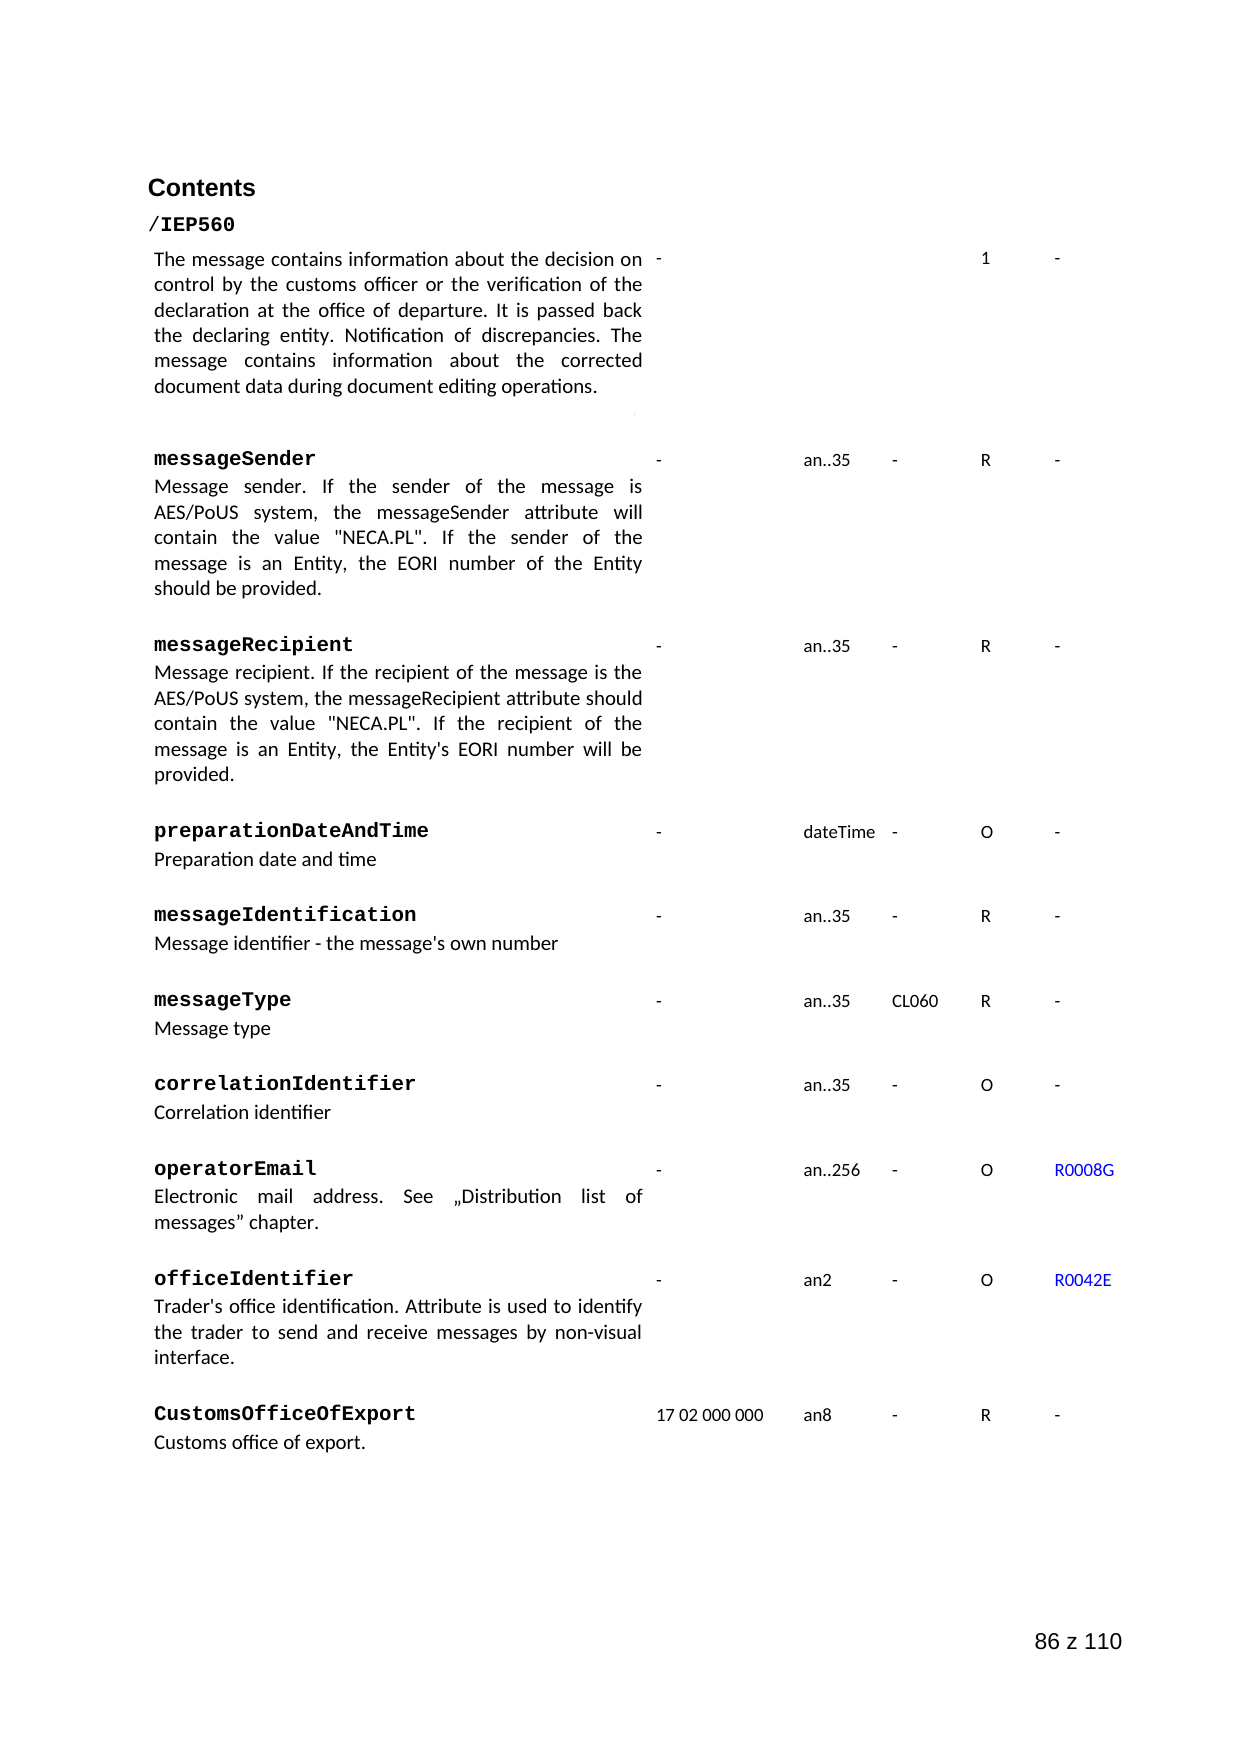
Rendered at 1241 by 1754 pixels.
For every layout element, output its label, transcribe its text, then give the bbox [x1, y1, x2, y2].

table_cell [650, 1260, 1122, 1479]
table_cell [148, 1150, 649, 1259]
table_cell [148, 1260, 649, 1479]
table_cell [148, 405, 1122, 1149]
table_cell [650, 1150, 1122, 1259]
text /IEP560 [148, 214, 1122, 238]
text Contents [148, 173, 1122, 201]
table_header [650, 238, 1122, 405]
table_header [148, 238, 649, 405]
